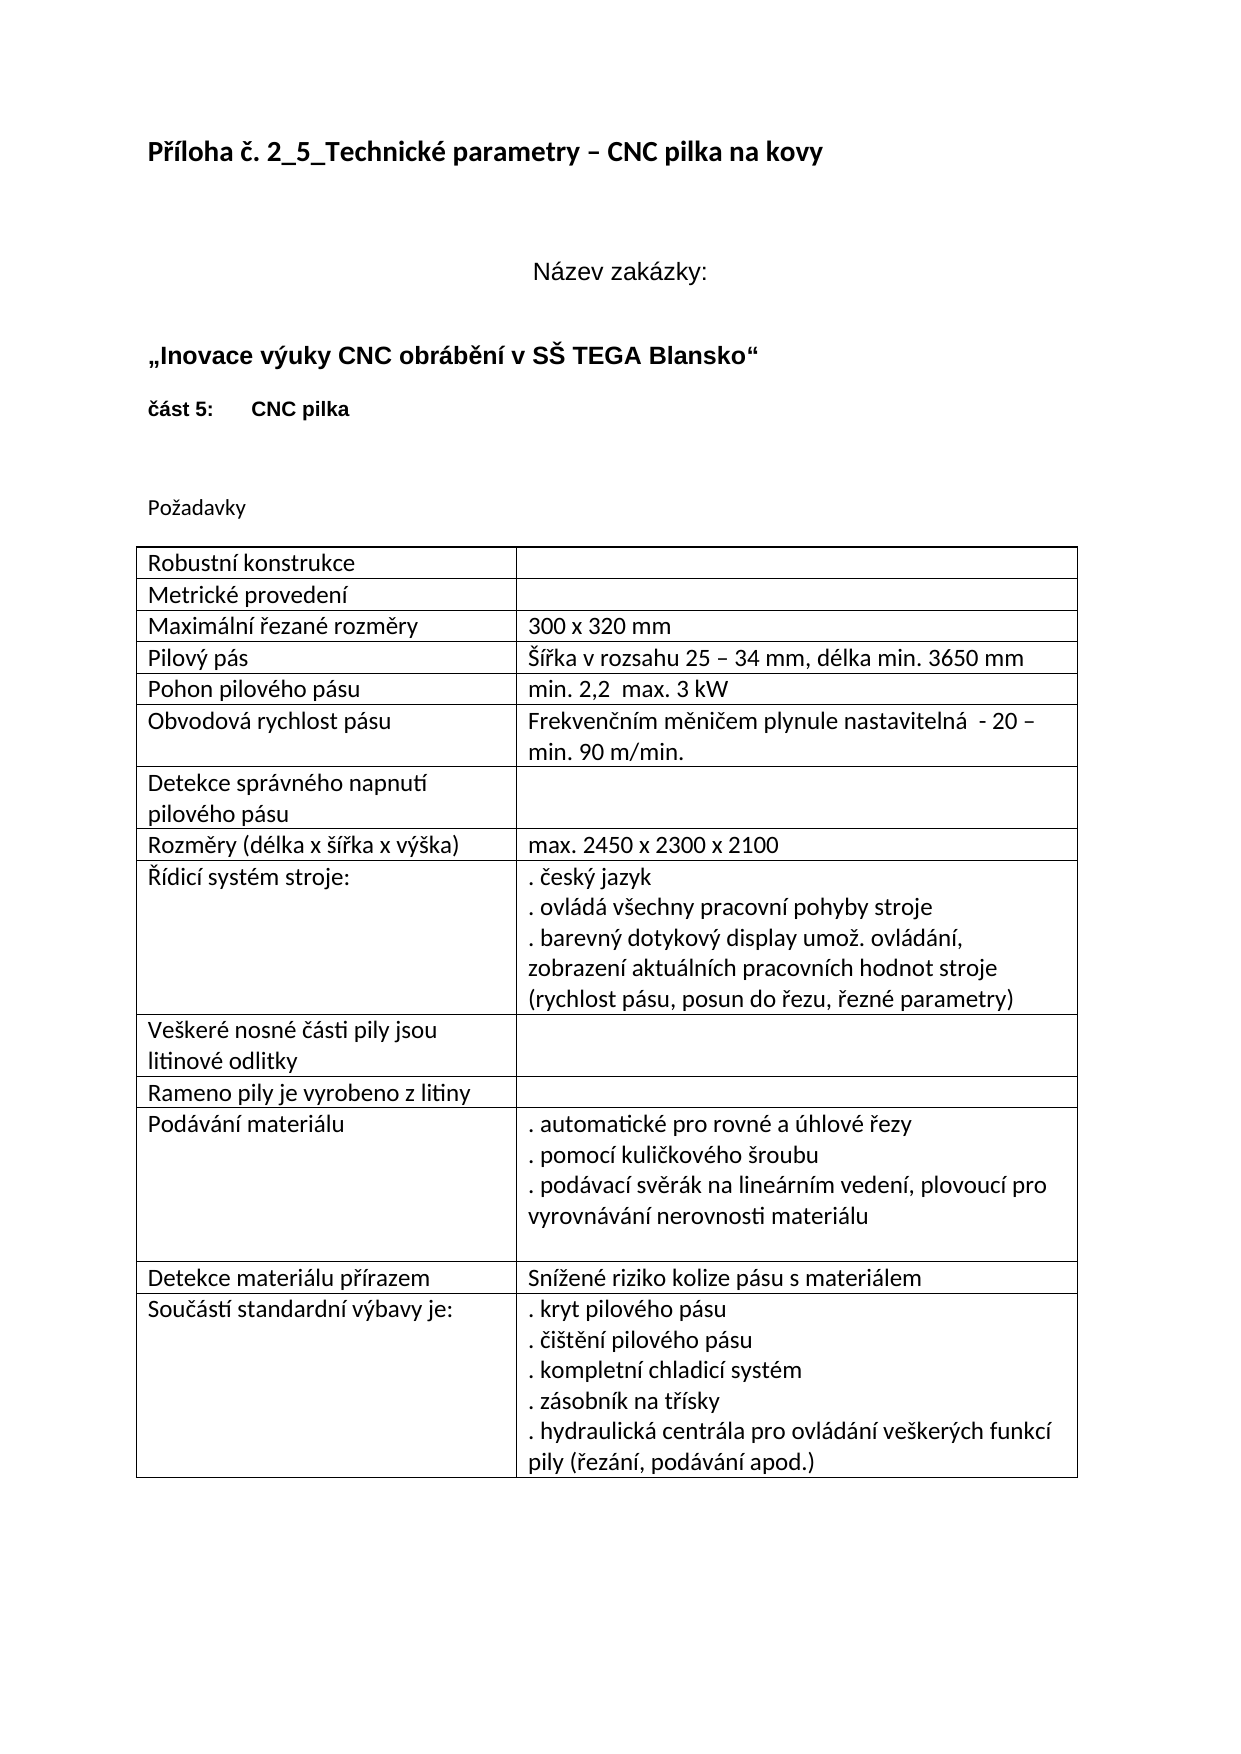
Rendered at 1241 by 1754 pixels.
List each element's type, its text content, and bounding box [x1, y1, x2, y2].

table_cell Metrické provedení [137, 579, 516, 609]
table_cell Šířka v rozsahu 25 – 34 mm, délka min. 3650 mm [517, 642, 1077, 673]
table_cell min. 2,2 max. 3 kW [517, 674, 1077, 704]
text část 5: CNC pilka [148, 396, 1093, 420]
table_cell Detekce materiálu přírazem [137, 1262, 516, 1292]
table_cell Maximální řezané rozměry [137, 611, 516, 641]
table_cell [517, 1015, 1077, 1076]
table_cell Podávání materiálu [137, 1108, 516, 1261]
table_cell Detekce správného napnutí pilového pásu [137, 767, 516, 828]
table_cell Frekvenčním měničem plynule nastavitelná - 20 – min. 90 m/min. [517, 705, 1077, 766]
table_cell Rameno pily je vyrobeno z litiny [137, 1077, 516, 1107]
table_header Robustní konstrukce [137, 548, 516, 578]
table_cell Pilový pás [137, 642, 516, 673]
table_cell Snížené riziko kolize pásu s materiálem [517, 1262, 1077, 1292]
table_cell 300 x 320 mm [517, 611, 1077, 641]
text Příloha č. 2_5_Technické parametry – CNC pilka na kovy [148, 133, 1093, 168]
text Název zakázky: [148, 256, 1093, 285]
text „Inovace výuky CNC obrábění v SŠ TEGA Blansko“ [148, 341, 1093, 369]
table_cell . kryt pilového pásu . čištění pilového pásu . kompletní chladicí systém . zásobník na třísky . hydraulická centrála pro ovládání veškerých funkcí pily (řezání, podávání apod.) [517, 1294, 1077, 1477]
table_cell Součástí standardní výbavy je: [137, 1294, 516, 1477]
table_cell Pohon pilového pásu [137, 674, 516, 704]
table_header [517, 548, 1077, 578]
table_cell . český jazyk . ovládá všechny pracovní pohyby stroje . barevný dotykový display umož. ovládání, zobrazení aktuálních pracovních hodnot stroje (rychlost pásu, posun do řezu, řezné parametry) [517, 861, 1077, 1013]
table_cell . automatické pro rovné a úhlové řezy . pomocí kuličkového šroubu . podávací svěrák na lineárním vedení, plovoucí pro vyrovnávání nerovnosti materiálu [517, 1108, 1077, 1261]
table_cell Obvodová rychlost pásu [137, 705, 516, 766]
table_cell Veškeré nosné části pily jsou litinové odlitky [137, 1015, 516, 1076]
table_cell Řídicí systém stroje: [137, 861, 516, 1013]
table_cell [517, 579, 1077, 609]
table_cell [517, 767, 1077, 828]
table_cell Rozměry (délka x šířka x výška) [137, 829, 516, 860]
text Požadavky [148, 493, 1093, 521]
table_cell max. 2450 x 2300 x 2100 [517, 829, 1077, 860]
table_cell [517, 1077, 1077, 1107]
